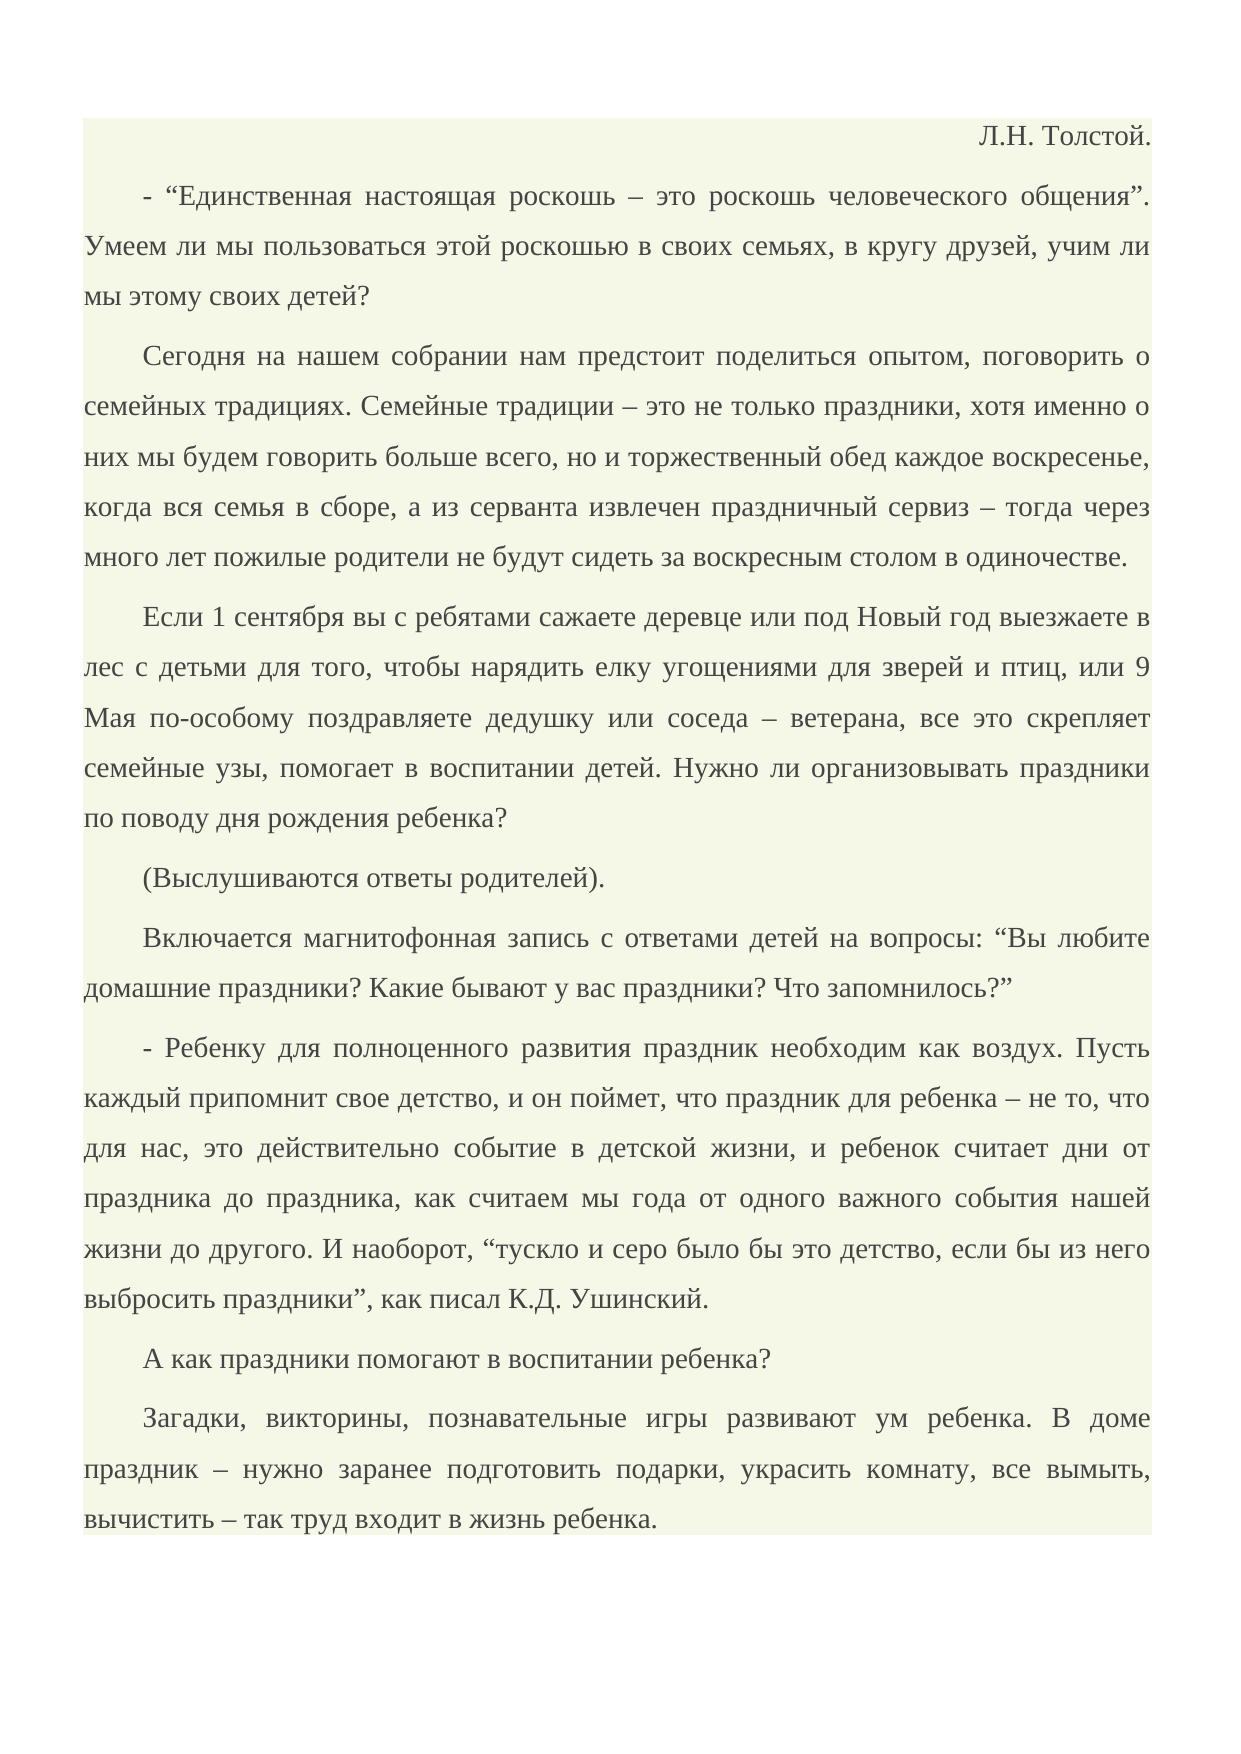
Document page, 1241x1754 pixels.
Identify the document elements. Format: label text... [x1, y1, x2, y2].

text Загадки, викторины, познавательные игры развивают ум ребенка. В доме праздник – нужно заранее подготовить подарки, украсить комнату, все вымыть, вычистить – так труд входит в жизнь ребенка. [83, 1401, 1152, 1535]
text - “Единственная настоящая роскошь – это роскошь человеческого общения”. Умеем ли мы пользоваться этой роскошью в своих семьях, в кругу друзей, учим ли мы этому своих детей? [83, 178, 1152, 312]
text (Выслушиваются ответы родителей). [83, 860, 1152, 893]
text Сегодня на нашем собрании нам предстоит поделиться опытом, поговорить о семейных традициях. Семейные традиции – это не только праздники, хотя именно о них мы будем говорить больше всего, но и торжественный обед каждое воскресенье, когда вся семья в сборе, а из серванта извлечен праздничный сервиз – тогда через много лет пожилые родители не будут сидеть за воскресным столом в одиночестве. [83, 338, 1152, 573]
text Включается магнитофонная запись с ответами детей на вопросы: “Вы любите домашние праздники? Какие бывают у вас праздники? Что запомнилось?” [83, 920, 1152, 1003]
text Л.Н. Толстой. [83, 118, 1152, 152]
text А как праздники помогают в воспитании ребенка? [83, 1341, 1152, 1374]
text Если 1 сентября вы с ребятами сажаете деревце или под Новый год выезжаете в лес с детьми для того, чтобы нарядить елку угощениями для зверей и птиц, или 9 Мая по-особому поздравляете дедушку или соседа – ветерана, все это скрепляет семейные узы, помогает в воспитании детей. Нужно ли организовывать праздники по поводу дня рождения ребенка? [83, 599, 1152, 834]
text - Ребенку для полноценного развития праздник необходим как воздух. Пусть каждый припомнит свое детство, и он поймет, что праздник для ребенка – не то, что для нас, это действительно событие в детской жизни, и ребенок считает дни от праздника до праздника, как считаем мы года от одного важного события нашей жизни до другого. И наоборот, “тускло и серо было бы это детство, если бы из него выбросить праздники”, как писал К.Д. Ушинский. [83, 1030, 1152, 1315]
